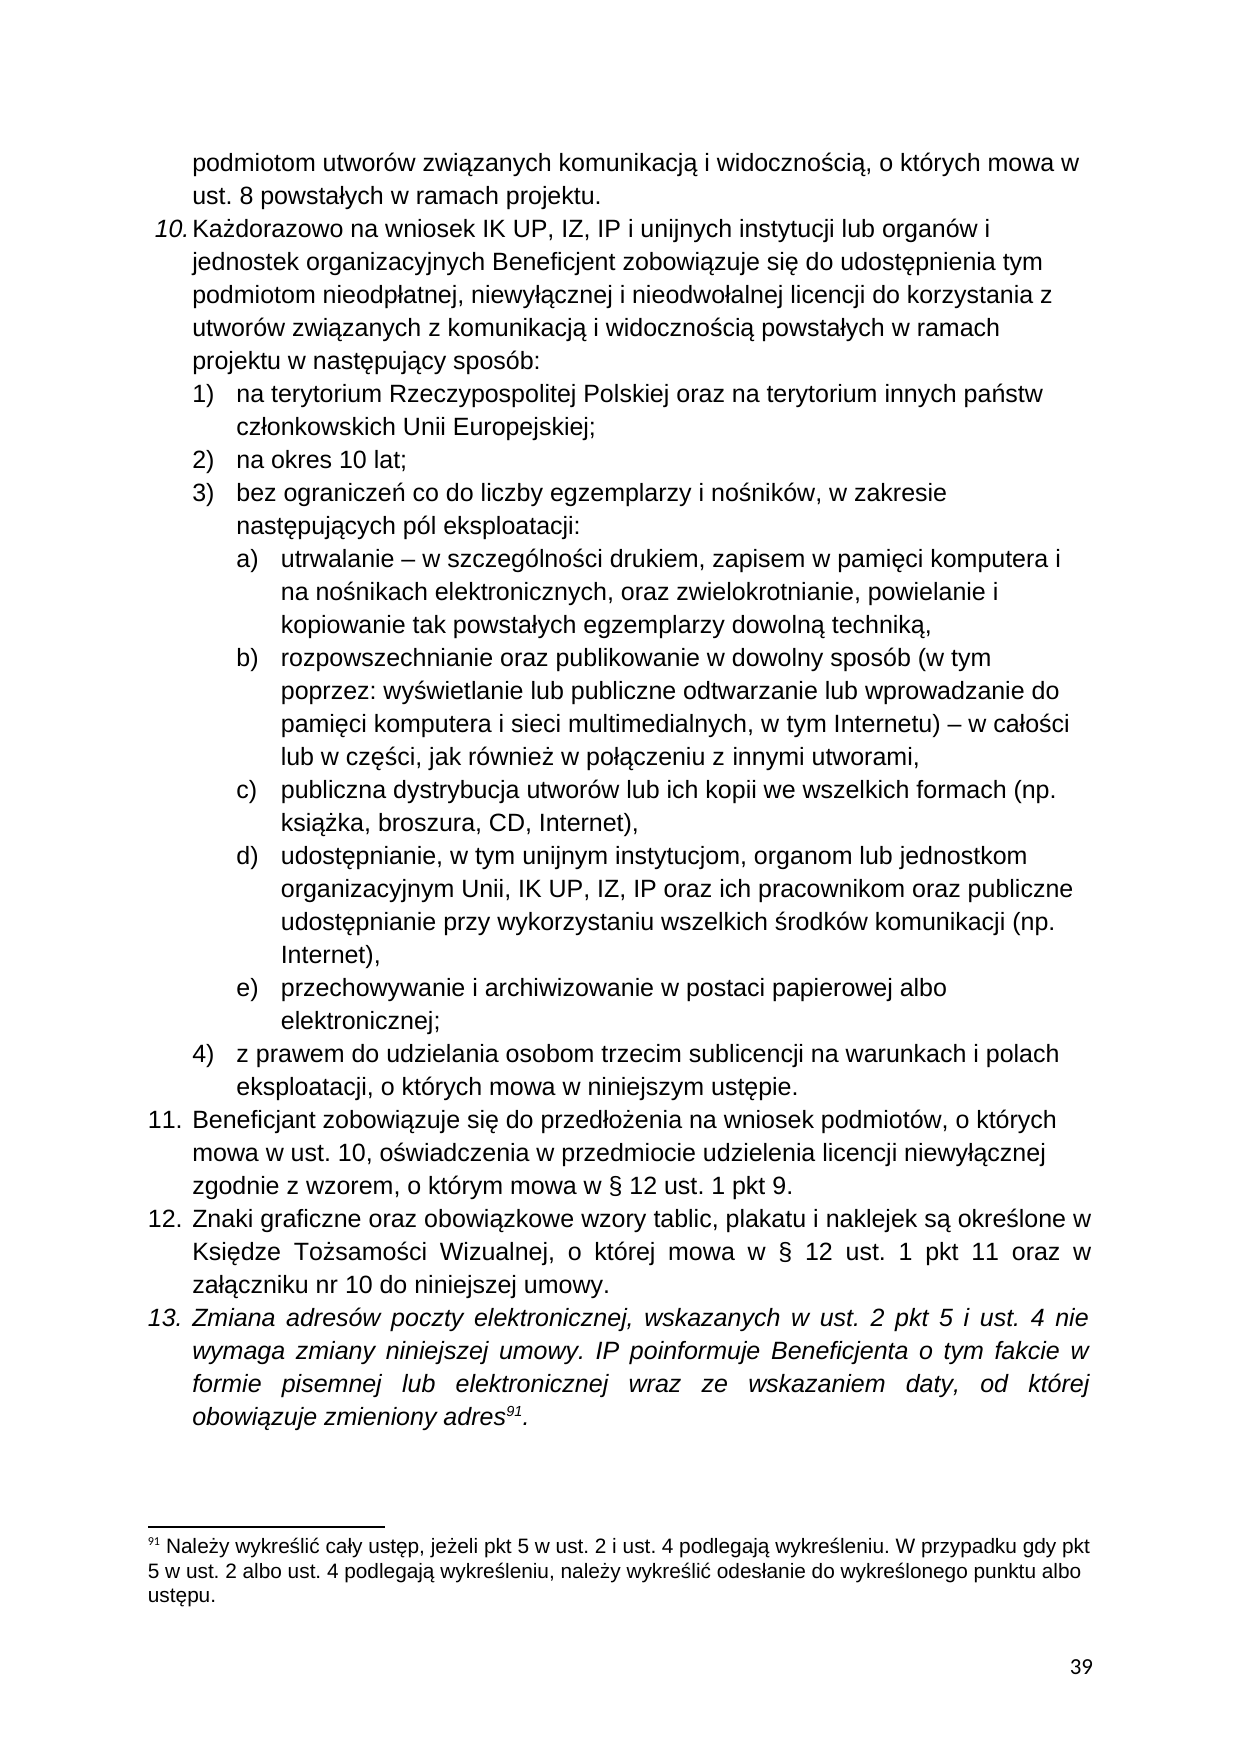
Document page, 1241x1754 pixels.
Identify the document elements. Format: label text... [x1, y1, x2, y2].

list Każdorazowo na wniosek IK UP, IZ, IP i unijnych instytucji lub organów i jednostek organizacyjnych Beneficjent zobowiązuje się do udostępnienia tym podmiotom nieodpłatnej, niewyłącznej i nieodwołalnej licencji do korzystania z utworów związanych z komunikacją i widocznością powstałych w ramach projektu w następujący sposób: [154, 214, 1093, 374]
list Beneficjant zobowiązuje się do przedłożenia na wniosek podmiotów, o których mowa w ust. 10, oświadczenia w przedmiocie udzielenia licencji niewyłącznej zgodnie z wzorem, o którym mowa w § 12 ust. 1 pkt 9. [148, 1105, 1093, 1200]
list z prawem do udzielania osobom trzecim sublicencji na warunkach i polach eksploatacji, o których mowa w niniejszym ustępie. [192, 1039, 1093, 1101]
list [154, 148, 1093, 209]
list na okres 10 lat; [192, 445, 1093, 473]
list rozpowszechnianie oraz publikowanie w dowolny sposób (w tym poprzez: wyświetlanie lub publiczne odtwarzanie lub wprowadzanie do pamięci komputera i sieci multimedialnych, w tym Internetu) – w całości lub w części, jak również w połączeniu z innymi utworami, [236, 643, 1093, 771]
list przechowywanie i archiwizowanie w postaci papierowej albo elektronicznej; [236, 973, 1093, 1035]
list utrwalanie – w szczególności drukiem, zapisem w pamięci komputera i na nośnikach elektronicznych, oraz zwielokrotnianie, powielanie i kopiowanie tak powstałych egzemplarzy dowolną techniką, [236, 544, 1093, 639]
list Znaki graficzne oraz obowiązkowe wzory tablic, plakatu i naklejek są określone w Księdze Tożsamości Wizualnej, o której mowa w § 12 ust. 1 pkt 11 oraz w załączniku nr 10 do niniejszej umowy. [148, 1204, 1093, 1299]
list Zmiana adresów poczty elektronicznej, wskazanych w ust. 2 pkt 5 i ust. 4 nie wymaga zmiany niniejszej umowy. IP poinformuje Beneficjenta o tym fakcie w formie pisemnej lub elektronicznej wraz ze wskazaniem daty, od której obowiązuje zmieniony adres. [148, 1303, 1093, 1431]
list publiczna dystrybucja utworów lub ich kopii we wszelkich formach (np. książka, broszura, CD, Internet), [236, 775, 1093, 837]
list na terytorium Rzeczypospolitej Polskiej oraz na terytorium innych państw członkowskich Unii Europejskiej; [192, 379, 1093, 441]
list bez ograniczeń co do liczby egzemplarzy i nośników, w zakresie następujących pól eksploatacji: [192, 478, 1093, 539]
list udostępnianie, w tym unijnym instytucjom, organom lub jednostkom organizacyjnym Unii, IK UP, IZ, IP oraz ich pracownikom oraz publiczne udostępnianie przy wykorzystaniu wszelkich środków komunikacji (np. Internet), [236, 841, 1093, 969]
